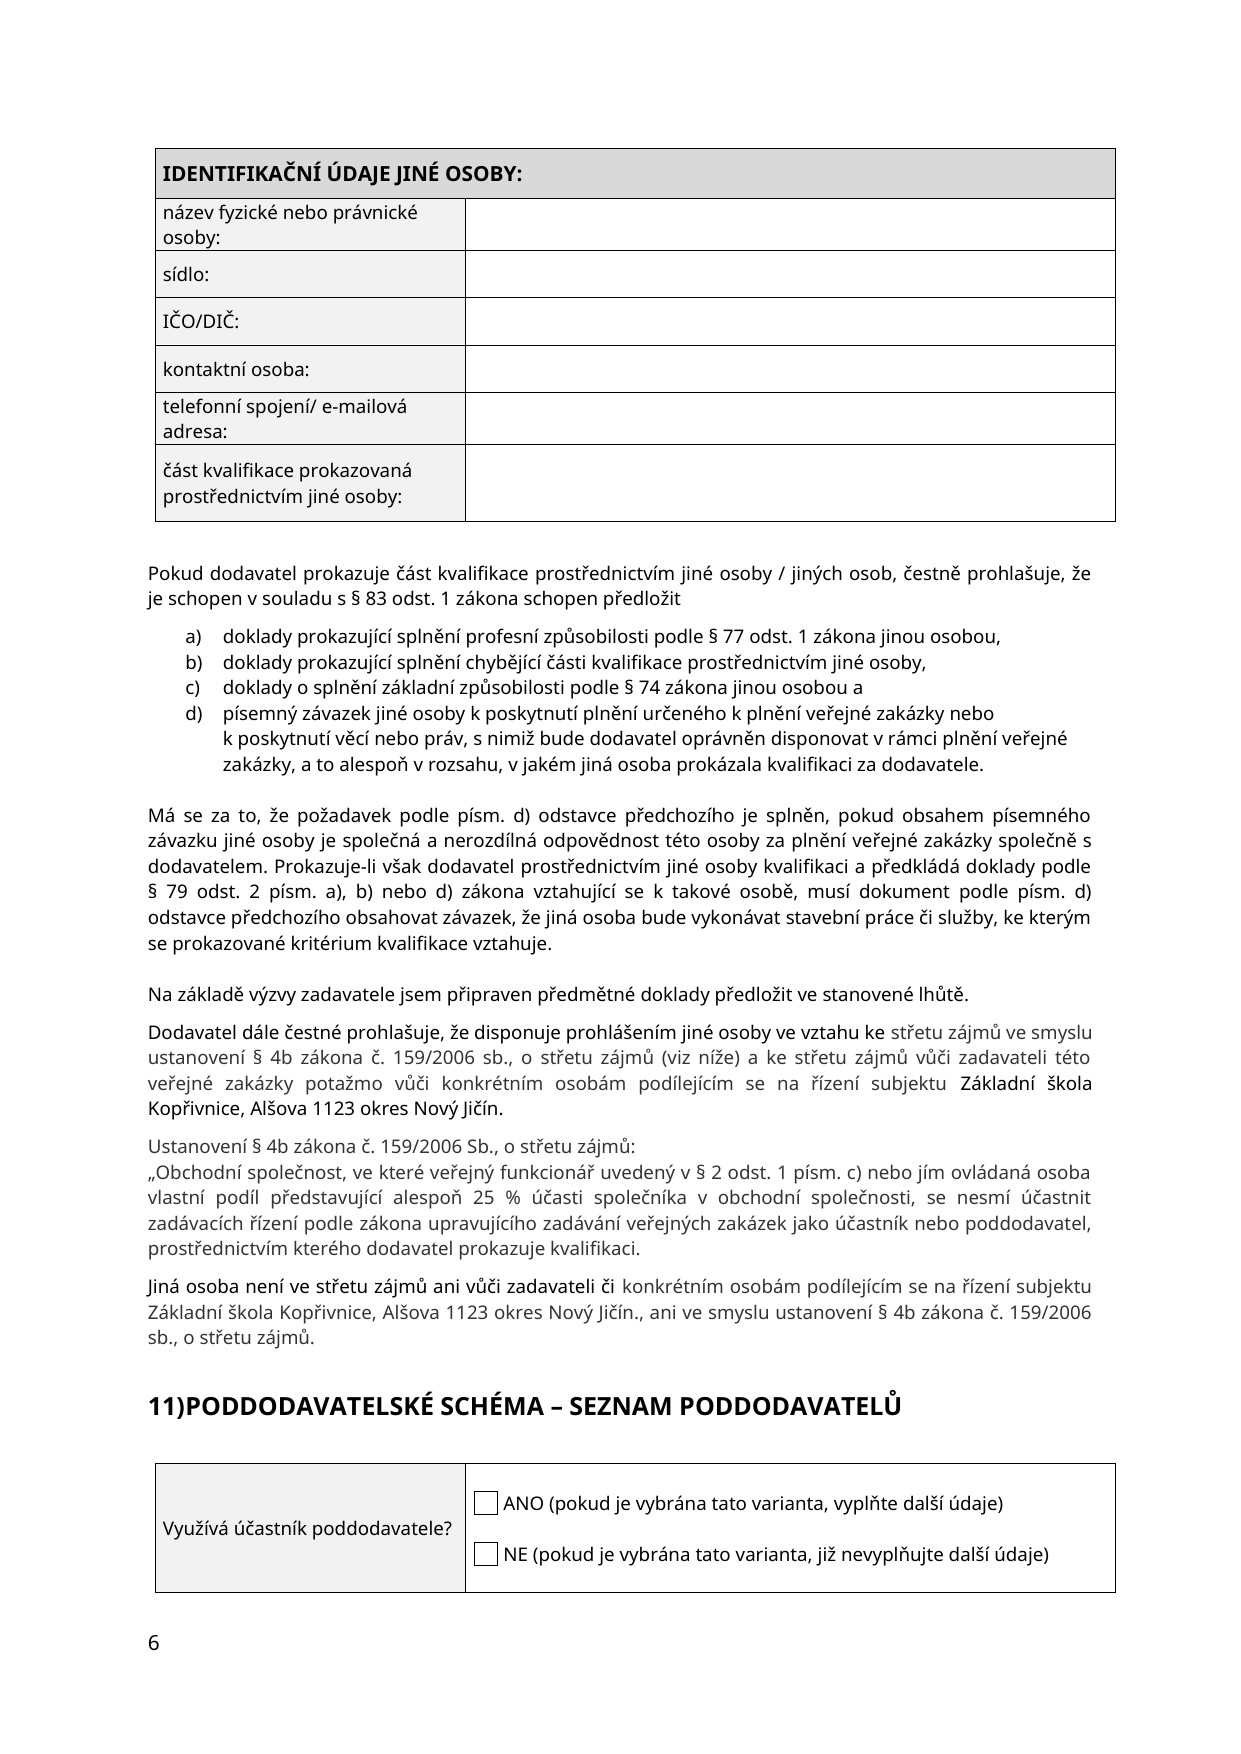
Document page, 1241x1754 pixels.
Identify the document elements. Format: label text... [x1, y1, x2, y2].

list doklady prokazující splnění chybějící části kvalifikace prostřednictvím jiné osoby, [185, 649, 1093, 675]
table_cell sídlo: [156, 251, 465, 297]
table_cell část kvalifikace prokazovaná prostřednictvím jiné osoby: [156, 445, 465, 521]
text Ustanovení § 4b zákona č. 159/2006 Sb., o střetu zájmů: [148, 1133, 1093, 1159]
list doklady prokazující splnění profesní způsobilosti podle § 77 odst. 1 zákona jinou osobou, [185, 624, 1093, 649]
table_cell IČO/DIČ: [156, 298, 465, 344]
list písemný závazek jiné osoby k poskytnutí plnění určeného k plnění veřejné zakázky nebo k poskytnutí věcí nebo práv, s nimiž bude dodavatel oprávněn disponovat v rámci plnění veřejné zakázky, a to alespoň v rozsahu, v jakém jiná osoba prokázala kvalifikaci za dodavatele. [185, 700, 1093, 777]
table_cell kontaktní osoba: [156, 346, 465, 392]
table_cell telefonní spojení/ e-mailová adresa: [156, 393, 465, 444]
table_cell [466, 199, 1115, 250]
text Má se za to, že požadavek podle písm. d) odstavce předchozího je splněn, pokud obsahem písemného závazku jiné osoby je společná a nerozdílná odpovědnost této osoby za plnění veřejné zakázky společně s dodavatelem. Prokazuje-li však dodavatel prostřednictvím jiné osoby kvalifikaci a předkládá doklady podle § 79 odst. 2 písm. a), b) nebo d) zákona vztahující se k takové osobě, musí dokument podle písm. d) odstavce předchozího obsahovat závazek, že jiná osoba bude vykonávat stavební práce či služby, ke kterým se prokazované kritérium kvalifikace vztahuje. [148, 802, 1093, 955]
subtitle PODDODAVATELSKÉ SCHÉMA – SEZNAM PODDODAVATELŮ [148, 1388, 903, 1422]
text „Obchodní společnost, ve které veřejný funkcionář uvedený v § 2 odst. 1 písm. c) nebo jím ovládaná osoba vlastní podíl představující alespoň 25 % účasti společníka v obchodní společnosti, se nesmí účastnit zadávacích řízení podle zákona upravujícího zadávání veřejných zakázek jako účastník nebo poddodavatel, prostřednictvím kterého dodavatel prokazuje kvalifikaci. [148, 1159, 1093, 1261]
table_cell [466, 346, 1115, 392]
table_header Využívá účastník poddodavatele? [156, 1464, 465, 1592]
table_header IDENTIFIKAČNÍ ÚDAJE JINÉ OSOBY: [156, 149, 1115, 198]
text Jiná osoba není ve střetu zájmů ani vůči zadavateli či konkrétním osobám podílejícím se na řízení subjektu Základní škola Kopřivnice, Alšova 1123 okres Nový Jičín., ani ve smyslu ustanovení § 4b zákona č. 159/2006 sb., o střetu zájmů. [148, 1274, 1093, 1350]
list doklady o splnění základní způsobilosti podle § 74 zákona jinou osobou a [185, 675, 1093, 700]
table_header ANO (pokud je vybrána tato varianta, vyplňte další údaje) NE (pokud je vybrána tato varianta, již nevyplňujte další údaje) [466, 1464, 1115, 1592]
table_cell [466, 445, 1115, 521]
text Na základě výzvy zadavatele jsem připraven předmětné doklady předložit ve stanovené lhůtě. [148, 981, 1093, 1006]
text Dodavatel dále čestné prohlašuje, že disponuje prohlášením jiné osoby ve vztahu ke střetu zájmů ve smyslu ustanovení § 4b zákona č. 159/2006 sb., o střetu zájmů (viz níže) a ke střetu zájmů vůči zadavateli této veřejné zakázky potažmo vůči konkrétním osobám podílejícím se na řízení subjektu Základní škola Kopřivnice, Alšova 1123 okres Nový Jičín. [148, 1019, 1093, 1121]
table_cell [466, 251, 1115, 297]
table_cell [466, 393, 1115, 444]
table_cell název fyzické nebo právnické osoby: [156, 199, 465, 250]
text Pokud dodavatel prokazuje část kvalifikace prostřednictvím jiné osoby / jiných osob, čestně prohlašuje, že je schopen v souladu s § 83 odst. 1 zákona schopen předložit [148, 560, 1093, 611]
table_cell [466, 298, 1115, 344]
